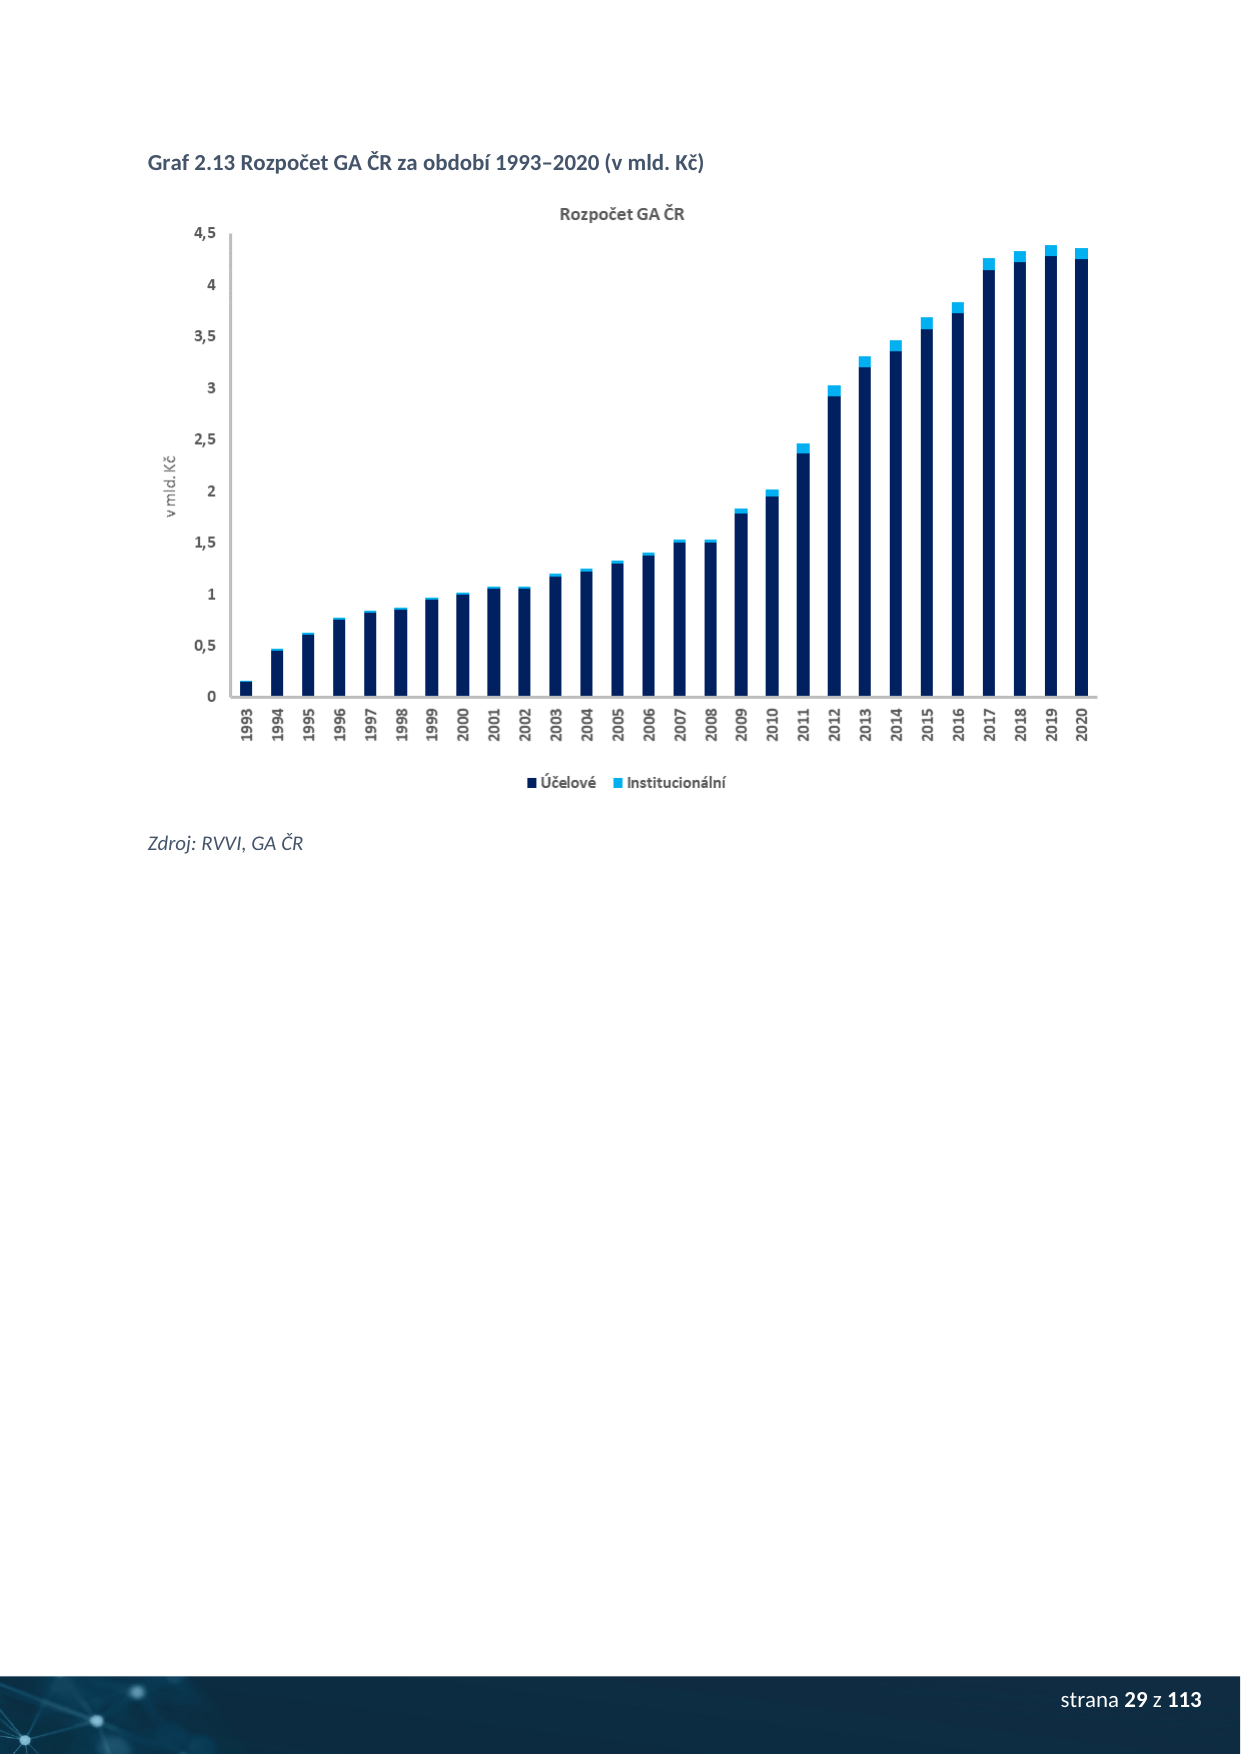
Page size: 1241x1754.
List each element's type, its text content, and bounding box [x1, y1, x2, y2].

picture [147, 187, 1099, 812]
picture [0, 1643, 1241, 1754]
text Zdroj: RVVI, GA ČR [148, 831, 1093, 856]
